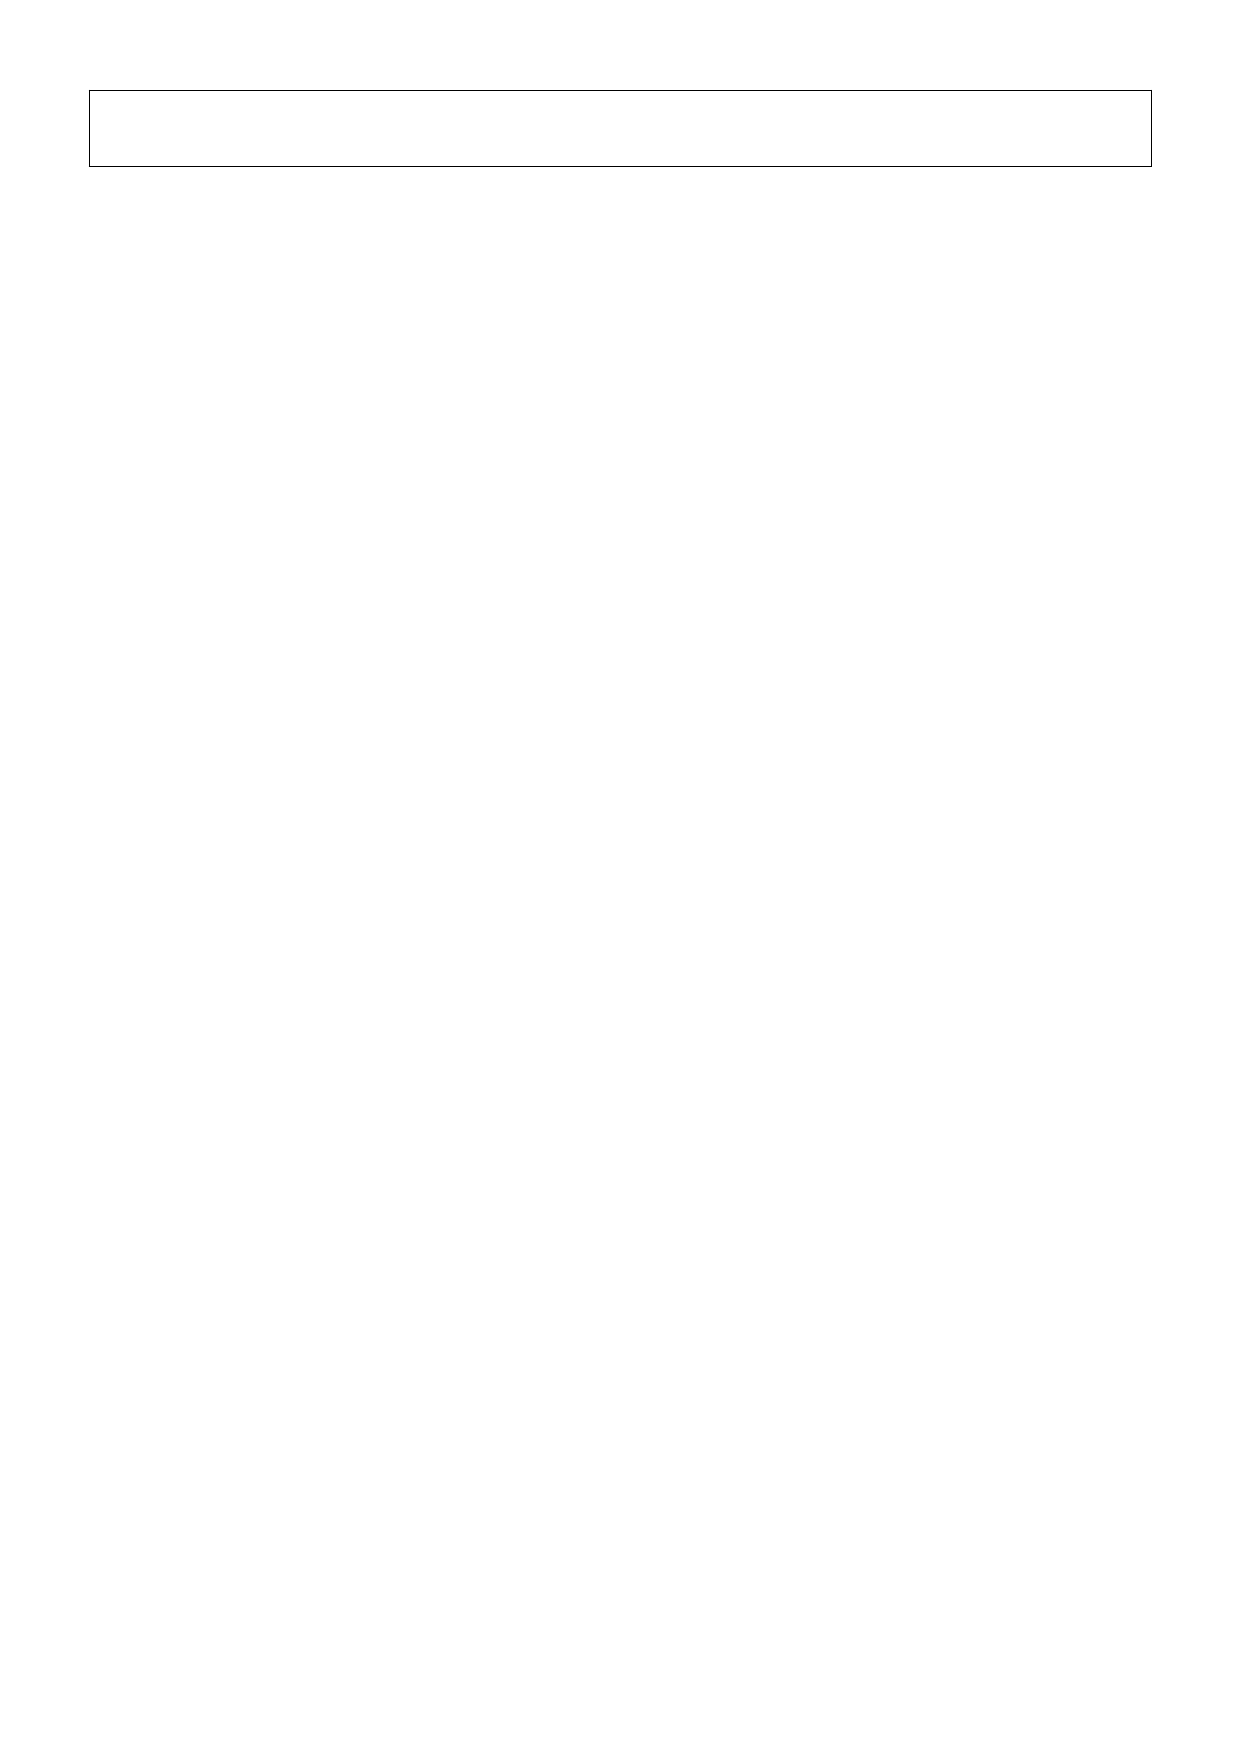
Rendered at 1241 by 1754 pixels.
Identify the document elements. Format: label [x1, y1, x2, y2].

table_header [90, 91, 1151, 166]
